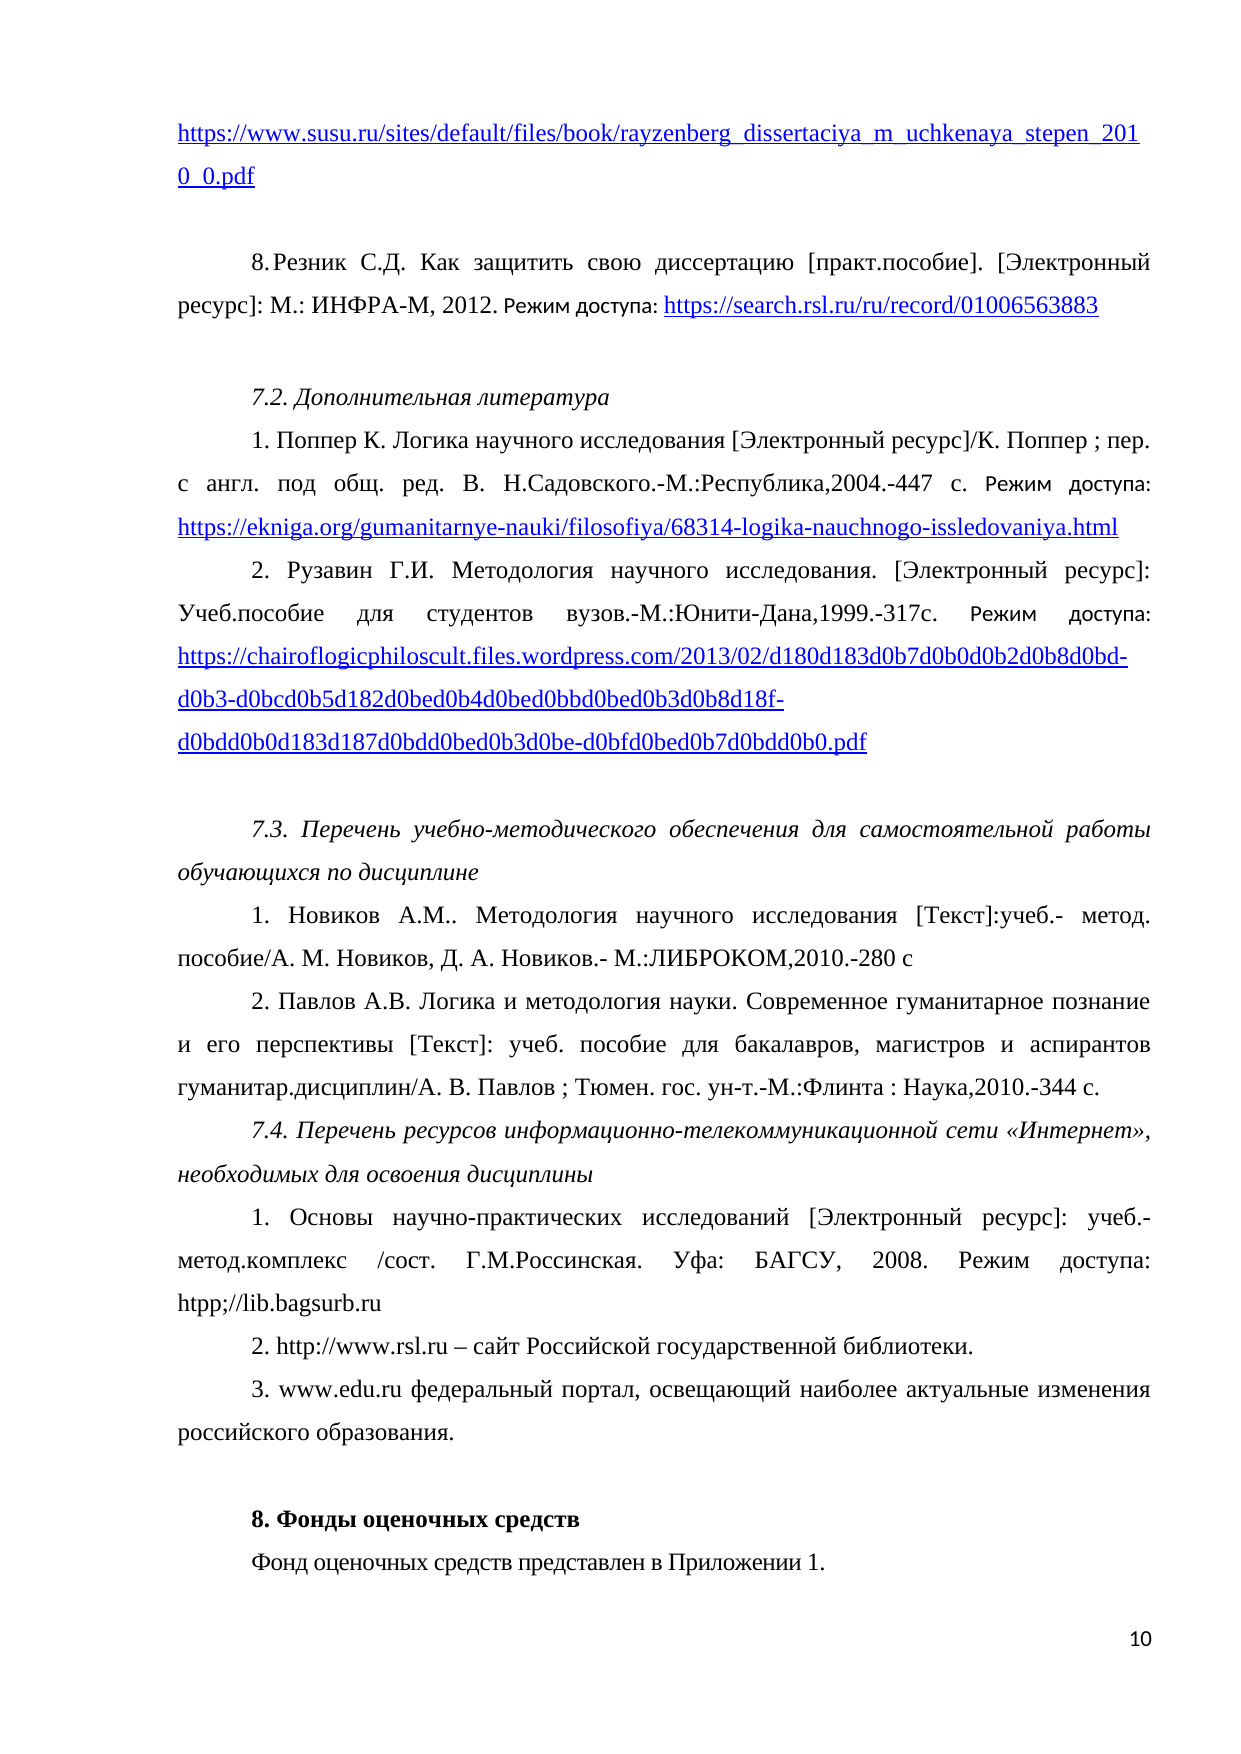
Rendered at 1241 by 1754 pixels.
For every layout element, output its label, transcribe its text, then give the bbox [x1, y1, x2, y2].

text 2. http://www.rsl.ru – сайт Российской государственной библиотеки. [177, 1331, 1152, 1360]
text 7.2. Дополнительная литература [177, 382, 1152, 411]
list Резник С.Д. Как защитить свою диссертацию [практ.пособие]. [Электронный ресурс]: М.: ИНФРА-М, 2012. Режим доступа: https://search.rsl.ru/ru/record/01006563883 [177, 247, 1152, 320]
text 7.3. Перечень учебно-методического обеспечения для самостоятельной работы обучающихся по дисциплине [177, 814, 1152, 886]
text 7.4. Перечень ресурсов информационно-телекоммуникационной сети «Интернет», необходимых для освоения дисциплины [177, 1116, 1152, 1187]
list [177, 118, 1152, 190]
text 1. Поппер К. Логика научного исследования [Электронный ресурс]/К. Поппер ; пер. с англ. под общ. ред. В. Н.Садовского.-М.:Республика,2004.-447 с. Режим доступа: https://ekniga.org/gumanitarnye-nauki/filosofiya/68314-logika-nauchnogo-issledovaniya.html [177, 425, 1152, 540]
text 1. Новиков А.М.. Методология научного исследования [Текст]:учеб.- метод. пособие/А. М. Новиков, Д. А. Новиков.- М.:ЛИБРОКОМ,2010.-280 с [177, 900, 1152, 972]
text 1. Основы научно-практических исследований [Электронный ресурс]: учеб.-метод.комплекс /сост. Г.М.Россинская. Уфа: БАГСУ, 2008. Режим доступа: htpp;//lib.bagsurb.ru [177, 1202, 1152, 1317]
text 8. Фонды оценочных средств [177, 1504, 1152, 1532]
text Фонд оценочных средств представлен в Приложении 1. [177, 1547, 1152, 1576]
text 3. www.edu.ru федеральный портал, освещающий наиболее актуальные изменения российского образования. [177, 1374, 1152, 1446]
text 2. Рузавин Г.И. Методология научного исследования. [Электронный ресурс]: Учеб.пособие для студентов вузов.-М.:Юнити-Дана,1999.-317с. Режим доступа: https://chairoflogicphiloscult.files.wordpress.com/2013/02/d180d183d0b7d0b0d0b2d0b8d0bd-d0b3-d0bcd0b5d182d0bed0b4d0bed0bbd0bed0b3d0b8d18f-d0bdd0b0d183d187d0bdd0bed0b3d0be-d0bfd0bed0b7d0bdd0b0.pdf [177, 555, 1152, 756]
text 2. Павлов А.В. Логика и методология науки. Современное гуманитарное познание и его перспективы [Текст]: учеб. пособие для бакалавров, магистров и аспирантов гуманитар.дисциплин/А. В. Павлов ; Тюмен. гос. ун-т.-М.:Флинта : Наука,2010.-344 с. [177, 986, 1152, 1101]
